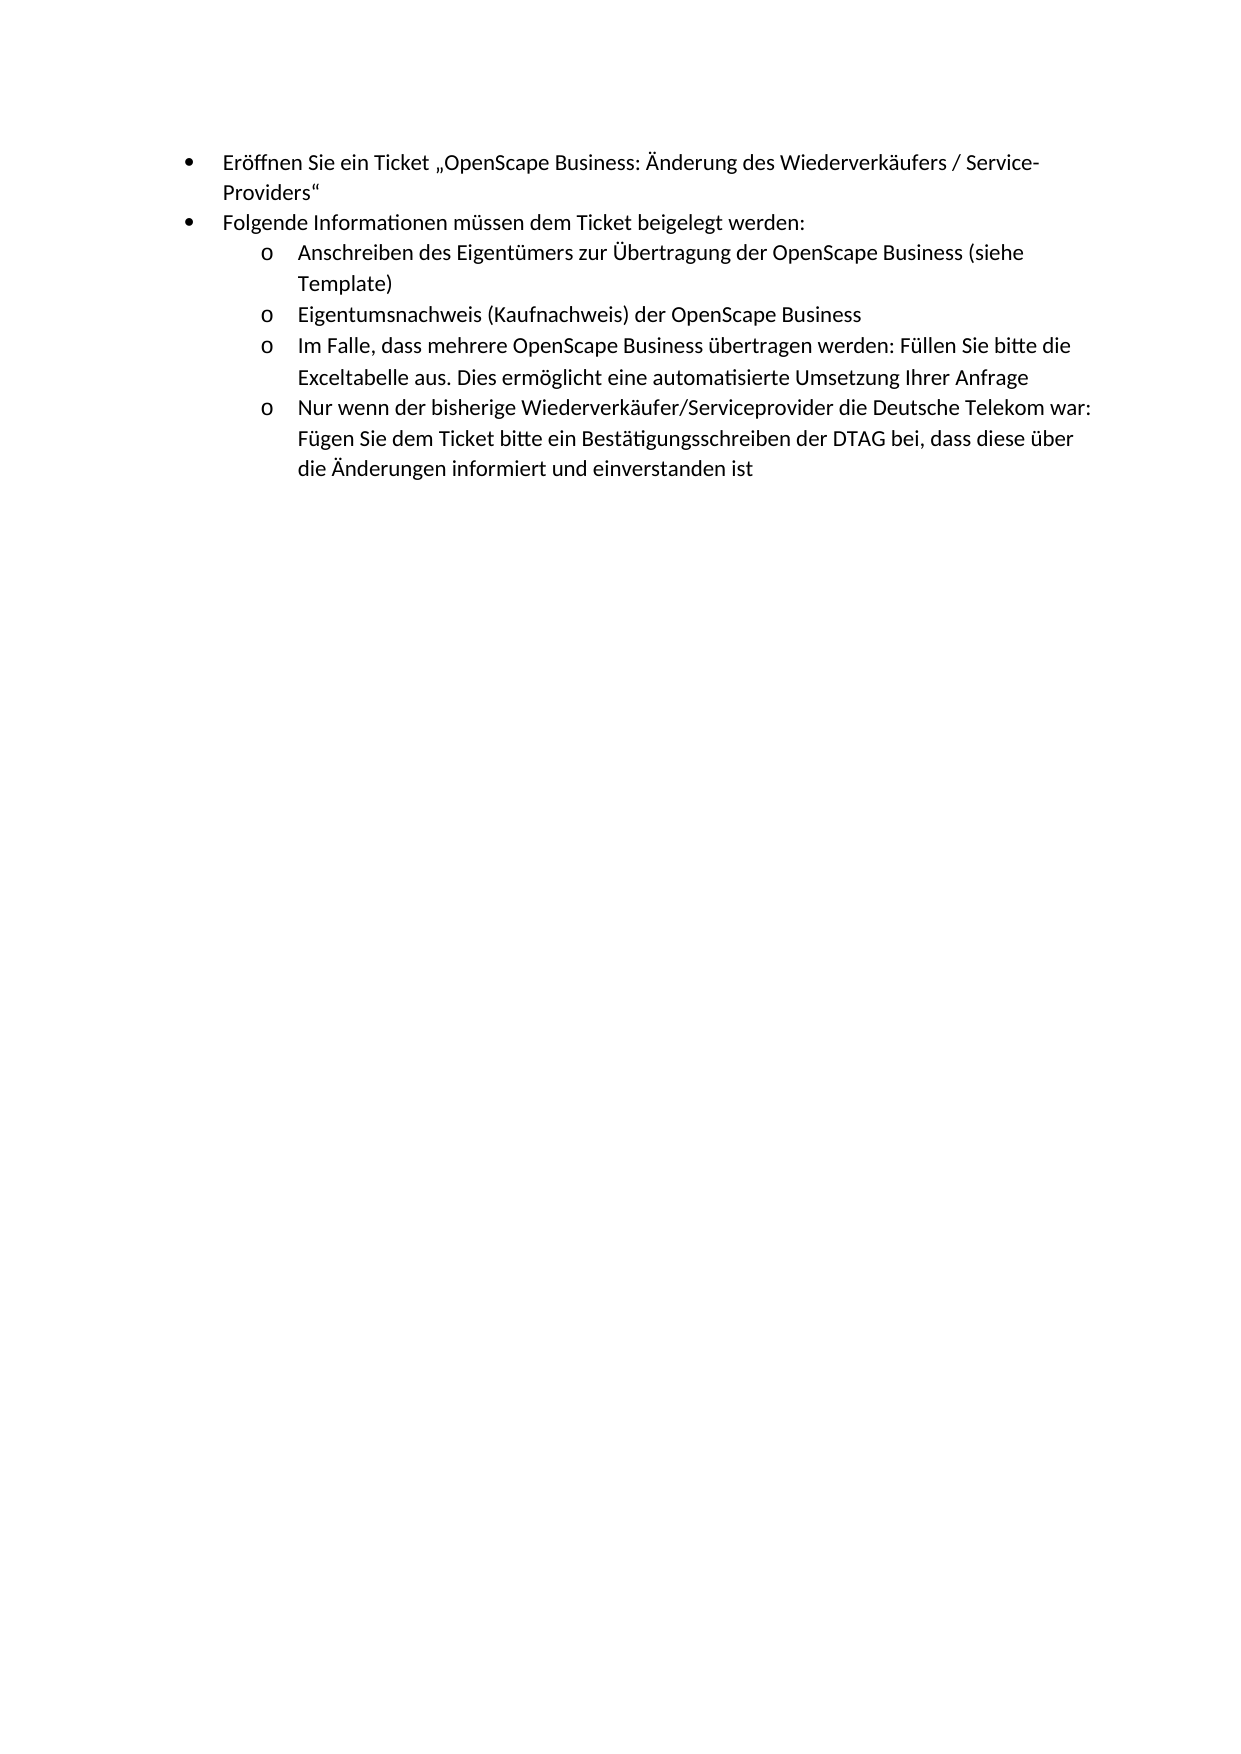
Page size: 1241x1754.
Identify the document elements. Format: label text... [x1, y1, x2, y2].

list Im Falle, dass mehrere OpenScape Business übertragen werden: Füllen Sie bitte die Exceltabelle aus. Dies ermöglicht eine automatisierte Umsetzung Ihrer Anfrage [260, 331, 1093, 391]
list Nur wenn der bisherige Wiederverkäufer/Serviceprovider die Deutsche Telekom war: Fügen Sie dem Ticket bitte ein Bestätigungsschreiben der DTAG bei, dass diese über die Änderungen informiert und einverstanden ist [260, 393, 1093, 482]
list Anschreiben des Eigentümers zur Übertragung der OpenScape Business (siehe Template) [260, 238, 1093, 298]
list Folgende Informationen müssen dem Ticket beigelegt werden: [185, 208, 1093, 236]
list Eigentumsnachweis (Kaufnachweis) der OpenScape Business [260, 300, 1093, 329]
list Eröffnen Sie ein Ticket „OpenScape Business: Änderung des Wiederverkäufers / Service-Providers“ [185, 148, 1093, 206]
